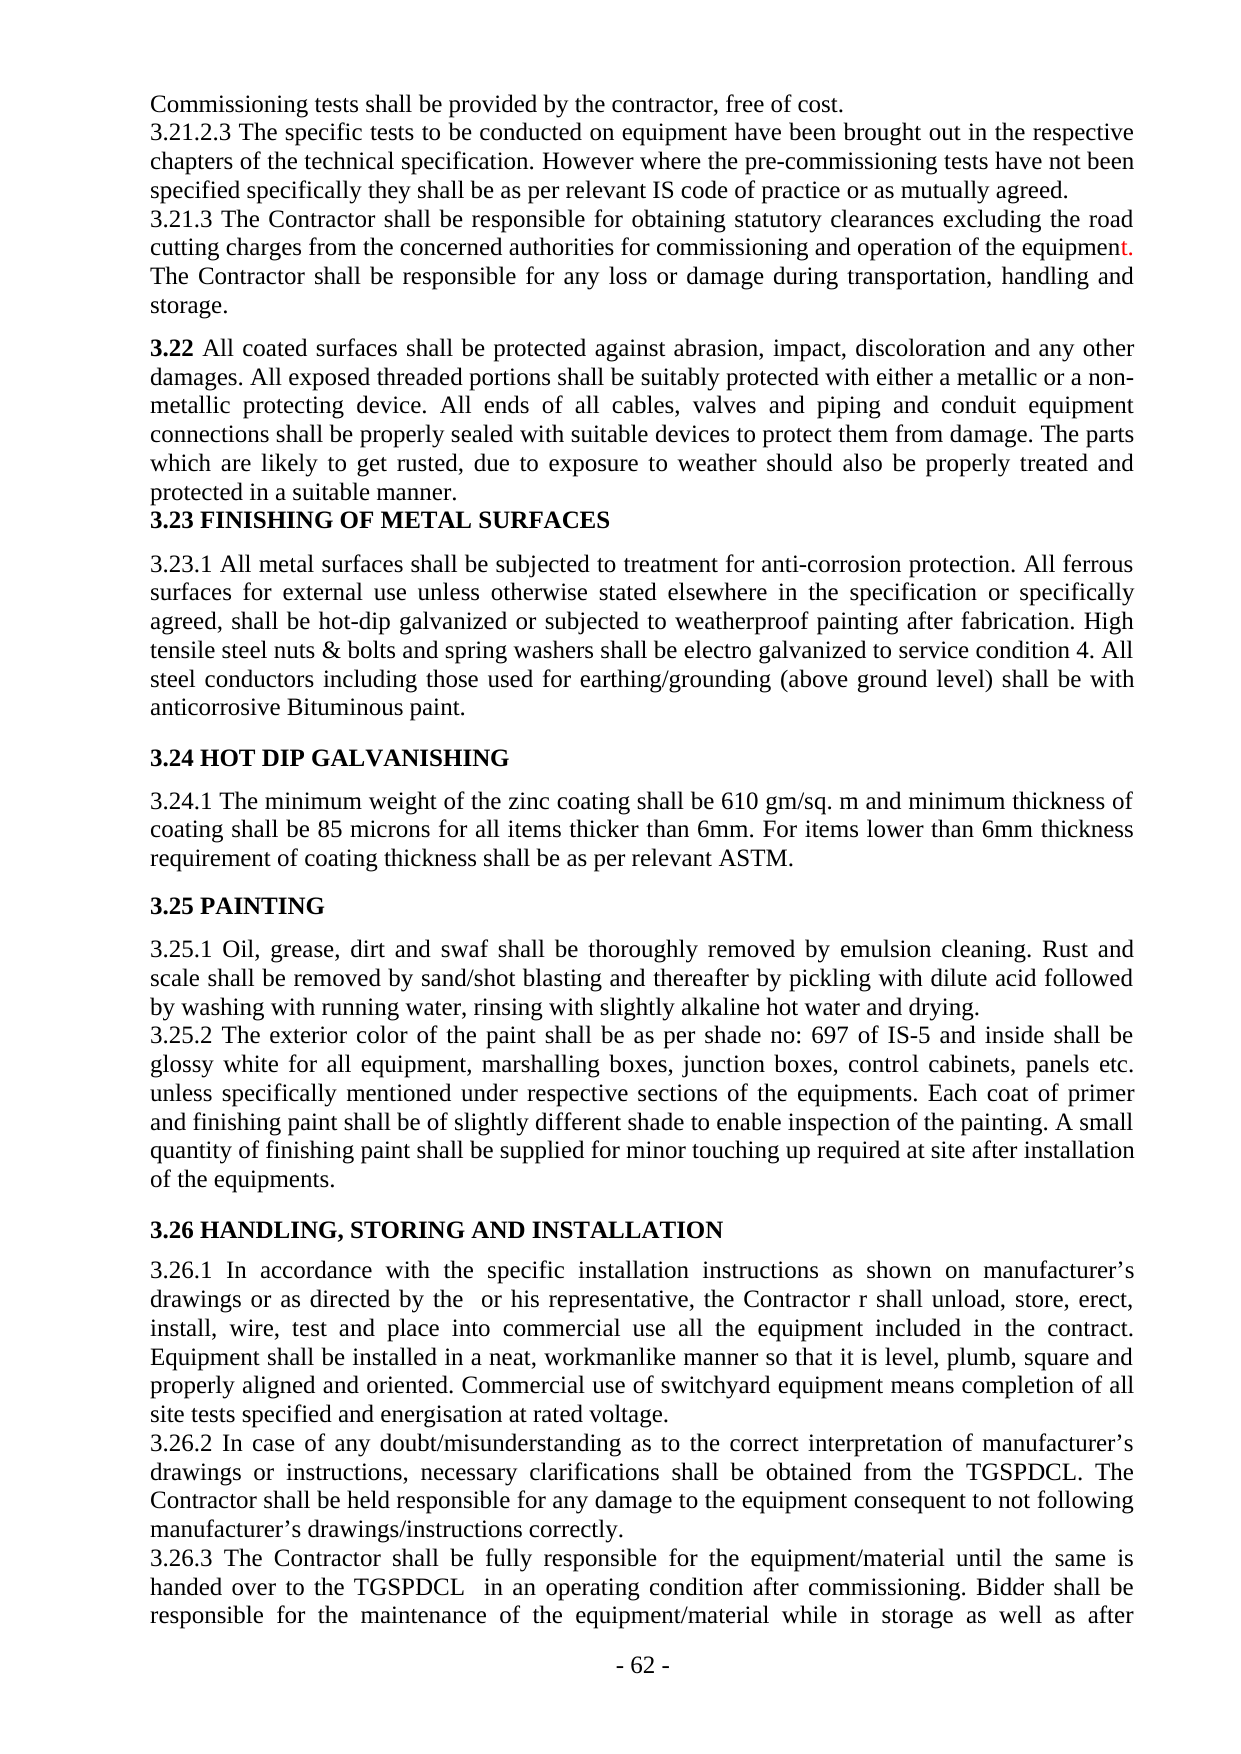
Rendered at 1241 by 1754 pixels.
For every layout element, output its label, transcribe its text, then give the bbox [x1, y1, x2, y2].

text 3.24.1 The minimum weight of the zinc coating shall be 610 gm/sq. m and minimum thickness of coating shall be 85 microns for all items thicker than 6mm. For items lower than 6mm thickness requirement of coating thickness shall be as per relevant ASTM. [150, 786, 1135, 872]
text 3.26.2 In case of any doubt/misunderstanding as to the correct interpretation of manufacturer’s drawings or instructions, necessary clarifications shall be obtained from the TGSPDCL. The Contractor shall be held responsible for any damage to the equipment consequent to not following manufacturer’s drawings/instructions correctly. [150, 1428, 1135, 1543]
text 3.21.3 The Contractor shall be responsible for obtaining statutory clearances excluding the road cutting charges from the concerned authorities for commissioning and operation of the equipment. [150, 204, 1135, 261]
text 3.26.1 In accordance with the specific installation instructions as shown on manufacturer’s drawings or as directed by the or his representative, the Contractor r shall unload, store, erect, install, wire, test and place into commercial use all the equipment included in the contract. Equipment shall be installed in a neat, workmanlike manner so that it is level, plumb, square and properly aligned and oriented. Commercial use of switchyard equipment means completion of all site tests specified and energisation at rated voltage. [150, 1255, 1135, 1428]
text 3.22 All coated surfaces shall be protected against abrasion, impact, discoloration and any other damages. All exposed threaded portions shall be suitably protected with either a metallic or a non-metallic protecting device. All ends of all cables, valves and piping and conduit equipment connections shall be properly sealed with suitable devices to protect them from damage. The parts which are likely to get rusted, due to exposure to weather should also be properly treated and protected in a suitable manner. [150, 333, 1135, 506]
text 3.26 HANDLING, STORING AND INSTALLATION [150, 1215, 1135, 1243]
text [150, 89, 1135, 117]
text 3.23 FINISHING OF METAL SURFACES [150, 506, 1135, 534]
text 3.25.1 Oil, grease, dirt and swaf shall be thoroughly removed by emulsion cleaning. Rust and scale shall be removed by sand/shot blasting and thereafter by pickling with dilute acid followed by washing with running water, rinsing with slightly alkaline hot water and drying. [150, 934, 1135, 1021]
text 3.24 HOT DIP GALVANISHING [150, 743, 1135, 771]
text 3.21.2.3 The specific tests to be conducted on equipment have been brought out in the respective chapters of the technical specification. However where the pre-commissioning tests have not been specified specifically they shall be as per relevant IS code of practice or as mutually agreed. [150, 117, 1135, 204]
text 3.25 PAINTING [150, 891, 1135, 920]
text 3.25.2 The exterior color of the paint shall be as per shade no: 697 of IS-5 and inside shall be glossy white for all equipment, marshalling boxes, junction boxes, control cabinets, panels etc. unless specifically mentioned under respective sections of the equipments. Each coat of primer and finishing paint shall be of slightly different shade to enable inspection of the painting. A small quantity of finishing paint shall be supplied for minor touching up required at site after installation of the equipments. [150, 1021, 1135, 1193]
text The Contractor shall be responsible for any loss or damage during transportation, handling and storage. [150, 261, 1135, 319]
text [150, 1543, 1135, 1629]
text 3.23.1 All metal surfaces shall be subjected to treatment for anti-corrosion protection. All ferrous surfaces for external use unless otherwise stated elsewhere in the specification or specifically agreed, shall be hot-dip galvanized or subjected to weatherproof painting after fabrication. High tensile steel nuts & bolts and spring washers shall be electro galvanized to service condition 4. All steel conductors including those used for earthing/grounding (above ground level) shall be with anticorrosive Bituminous paint. [150, 549, 1135, 721]
